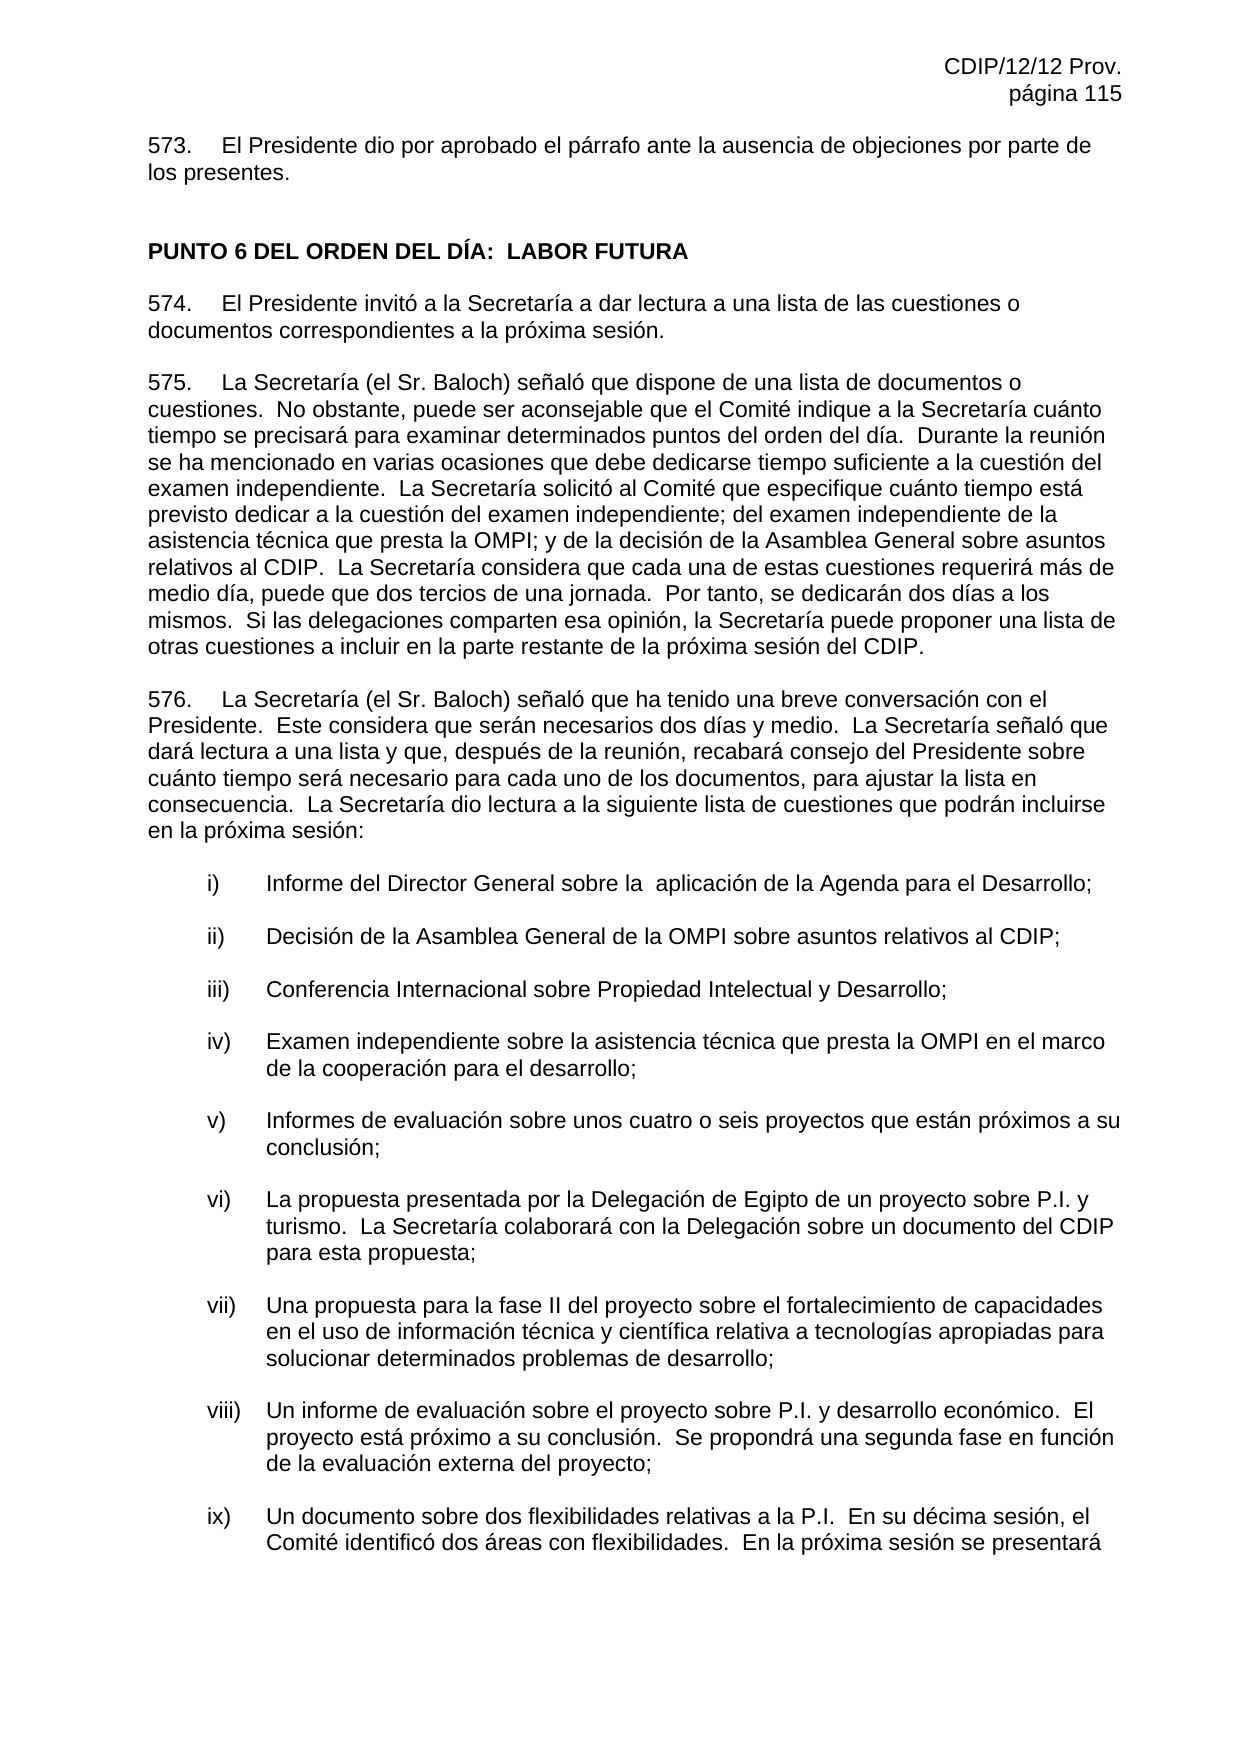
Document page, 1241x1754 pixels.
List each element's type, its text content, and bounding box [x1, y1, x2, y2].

list Decisión de la Asamblea General de la OMPI sobre asuntos relativos al CDIP; [207, 923, 1122, 949]
list Una propuesta para la fase II del proyecto sobre el fortalecimiento de capacidades en el uso de información técnica y científica relativa a tecnologías apropiadas para solucionar determinados problemas de desarrollo; [207, 1292, 1122, 1371]
list El Presidente dio por aprobado el párrafo ante la ausencia de objeciones por parte de los presentes. [148, 132, 1122, 185]
list Examen independiente sobre la asistencia técnica que presta la OMPI en el marco de la cooperación para el desarrollo; [207, 1028, 1122, 1081]
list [207, 1503, 1122, 1555]
list La propuesta presentada por la Delegación de Egipto de un proyecto sobre P.I. y turismo. La Secretaría colaborará con la Delegación sobre un documento del CDIP para esta propuesta; [207, 1186, 1122, 1265]
list La Secretaría (el Sr. Baloch) señaló que dispone de una lista de documentos o cuestiones. No obstante, puede ser aconsejable que el Comité indique a la Secretaría cuánto tiempo se precisará para examinar determinados puntos del orden del día. Durante la reunión se ha mencionado en varias ocasiones que debe dedicarse tiempo suficiente a la cuestión del examen independiente. La Secretaría solicitó al Comité que especifique cuánto tiempo está previsto dedicar a la cuestión del examen independiente; del examen independiente de la asistencia técnica que presta la OMPI; y de la decisión de la Asamblea General sobre asuntos relativos al CDIP. La Secretaría considera que cada una de estas cuestiones requerirá más de medio día, puede que dos tercios de una jornada. Por tanto, se dedicarán dos días a los mismos. Si las delegaciones comparten esa opinión, la Secretaría puede proponer una lista de otras cuestiones a incluir en la parte restante de la próxima sesión del CDIP. [148, 369, 1122, 659]
list El Presidente invitó a la Secretaría a dar lectura a una lista de las cuestiones o documentos correspondientes a la próxima sesión. [148, 290, 1122, 343]
list Un informe de evaluación sobre el proyecto sobre P.I. y desarrollo económico. El proyecto está próximo a su conclusión. Se propondrá una segunda fase en función de la evaluación externa del proyecto; [207, 1397, 1122, 1476]
list Conferencia Internacional sobre Propiedad Intelectual y Desarrollo; [207, 976, 1122, 1002]
list Informes de evaluación sobre unos cuatro o seis proyectos que están próximos a su conclusión; [207, 1107, 1122, 1160]
list Informe del Director General sobre la aplicación de la Agenda para el Desarrollo; [207, 870, 1122, 896]
list La Secretaría (el Sr. Baloch) señaló que ha tenido una breve conversación con el Presidente. Este considera que serán necesarios dos días y medio. La Secretaría señaló que dará lectura a una lista y que, después de la reunión, recabará consejo del Presidente sobre cuánto tiempo será necesario para cada uno de los documentos, para ajustar la lista en consecuencia. La Secretaría dio lectura a la siguiente lista de cuestiones que podrán incluirse en la próxima sesión: [148, 686, 1122, 844]
text PUNTO 6 DEL ORDEN DEL DÍA: LABOR FUTURA [148, 238, 1122, 264]
